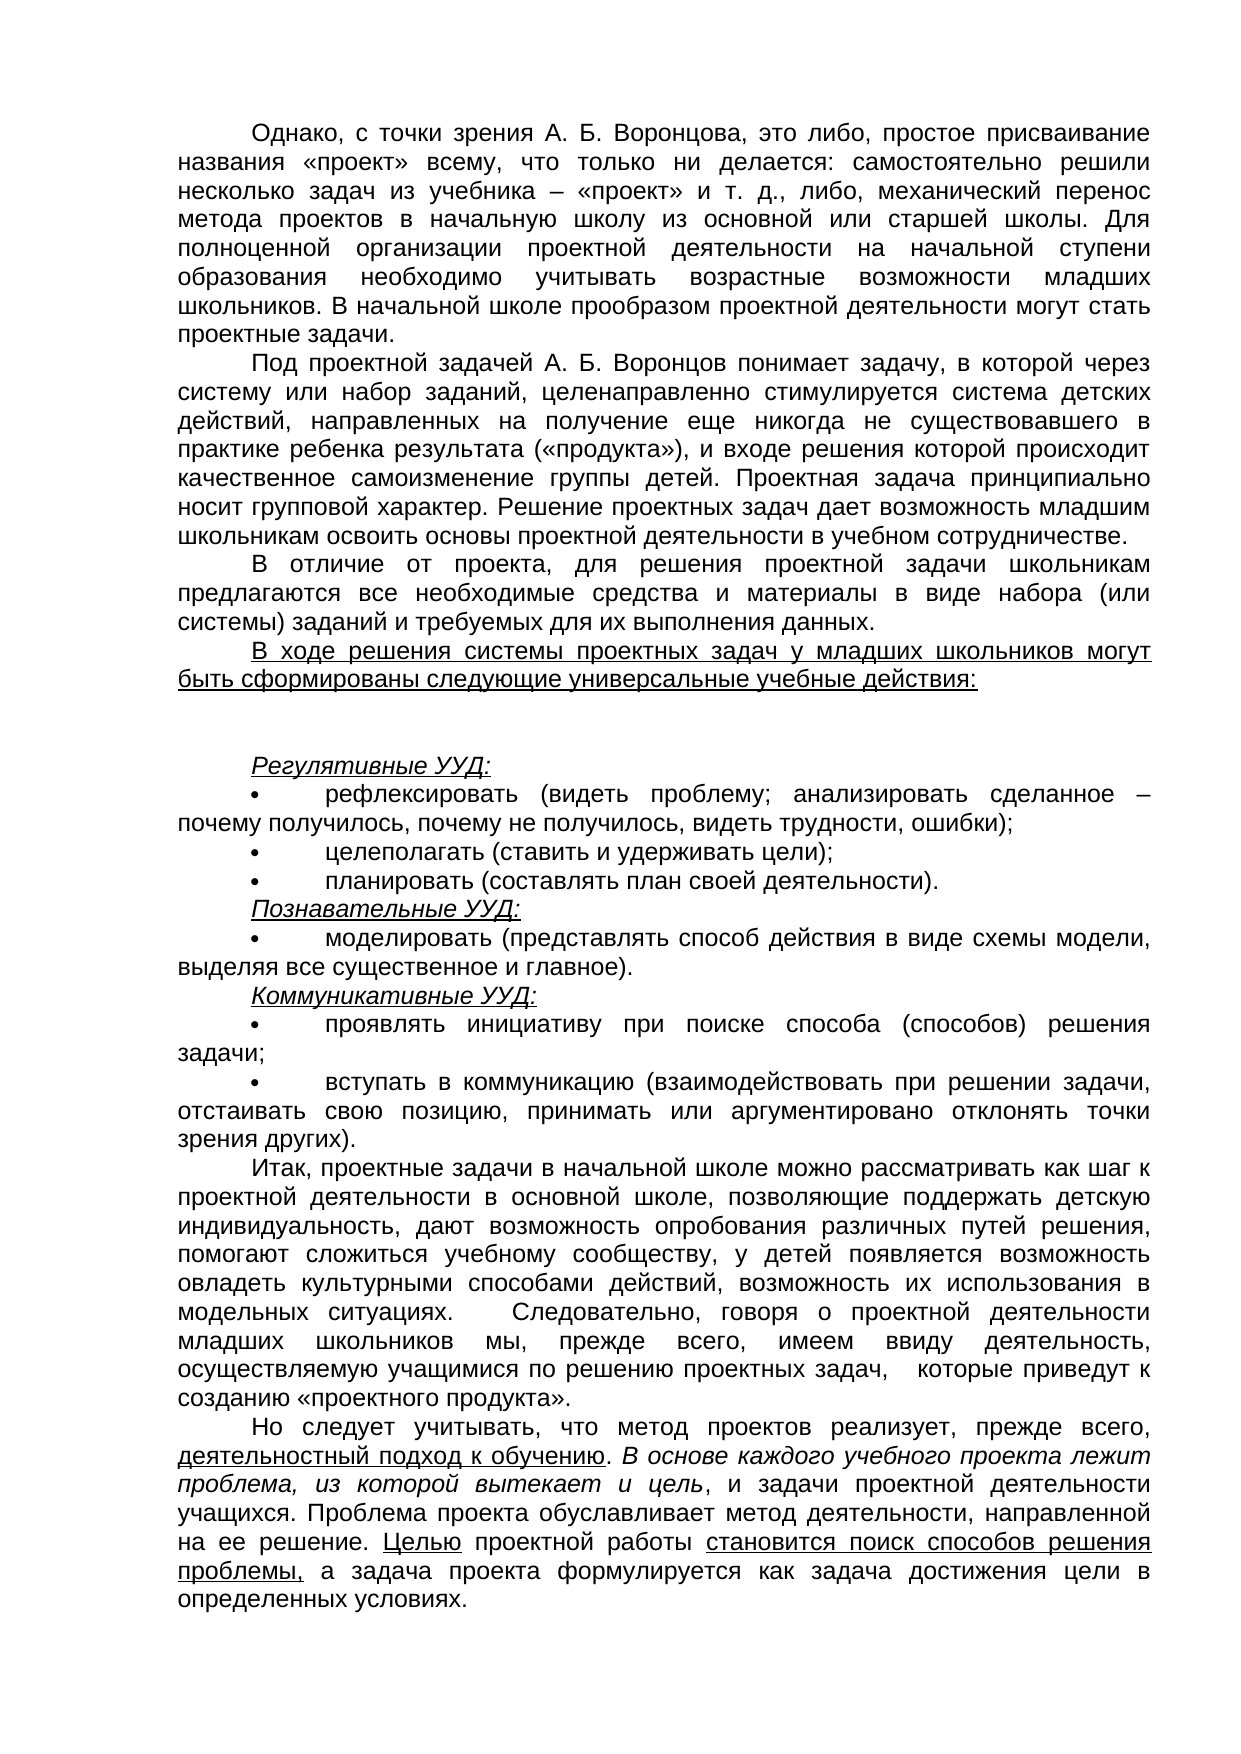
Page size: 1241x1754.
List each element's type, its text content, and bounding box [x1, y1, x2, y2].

list планировать (составлять план своей деятельности). [177, 866, 1152, 894]
text Познавательные УУД: [177, 894, 1152, 923]
list целеполагать (ставить и удерживать цели); [177, 837, 1152, 866]
text Коммуникативные УУД: [177, 981, 1152, 1009]
text Под проектной задачей А. Б. Воронцов понимает задачу, в которой через систему или набор заданий, целенаправленно стимулируется система детских действий, направленных на получение еще никогда не существовавшего в практике ребенка результата («продукта»), и входе решения которой происходит качественное самоизменение группы детей. Проектная задача принципиально носит групповой характер. Решение проектных задач дает возможность младшим школьникам освоить основы проектной деятельности в учебном сотрудничестве. [177, 348, 1152, 549]
list вступать в коммуникацию (взаимодействовать при решении задачи, отстаивать свою позицию, принимать или аргументировано отклонять точки зрения других). [177, 1067, 1152, 1153]
text Однако, с точки зрения А. Б. Воронцова, это либо, простое присваивание названия «проект» всему, что только ни делается: самостоятельно решили несколько задач из учебника – «проект» и т. д., либо, механический перенос метода проектов в начальную школу из основной или старшей школы. Для полноценной организации проектной деятельности на начальной ступени образования необходимо учитывать возрастные возможности младших школьников. В начальной школе прообразом проектной деятельности могут стать проектные задачи. [177, 118, 1152, 348]
list рефлексировать (видеть проблему; анализировать сделанное – почему получилось, почему не получилось, видеть трудности, ошибки); [177, 779, 1152, 837]
text Но следует учитывать, что метод проектов реализует, прежде всего, деятельностный подход к обучению. В основе каждого учебного проекта лежит проблема, из которой вытекает и цель, и задачи проектной деятельности учащихся. Проблема проекта обуславливает метод деятельности, направленной на ее решение. Целью проектной работы становится поиск способов решения проблемы, а задача проекта формулируется как задача достижения цели в определенных условиях. [177, 1412, 1152, 1613]
text В отличие от проекта, для решения проектной задачи школьникам предлагаются все необходимые средства и материалы в виде набора (или системы) заданий и требуемых для их выполнения данных. [177, 549, 1152, 636]
list моделировать (представлять способ действия в виде схемы модели, выделяя все существенное и главное). [177, 923, 1152, 981]
list проявлять инициативу при поиске способа (способов) решения задачи; [177, 1009, 1152, 1067]
text Итак, проектные задачи в начальной школе можно рассматривать как шаг к проектной деятельности в основной школе, позволяющие поддержать детскую индивидуальность, дают возможность опробования различных путей решения, помогают сложиться учебному сообществу, у детей появляется возможность овладеть культурными способами действий, возможность их использования в модельных ситуациях. Следовательно, говоря о проектной деятельности младших школьников мы, прежде всего, имеем ввиду деятельность, осуществляемую учащимися по решению проектных задач, которые приведут к созданию «проектного продукта». [177, 1153, 1152, 1412]
text Регулятивные УУД: [177, 751, 1152, 779]
text В ходе решения системы проектных задач у младших школьников могут быть сформированы следующие универсальные учебные действия: [177, 636, 1152, 693]
